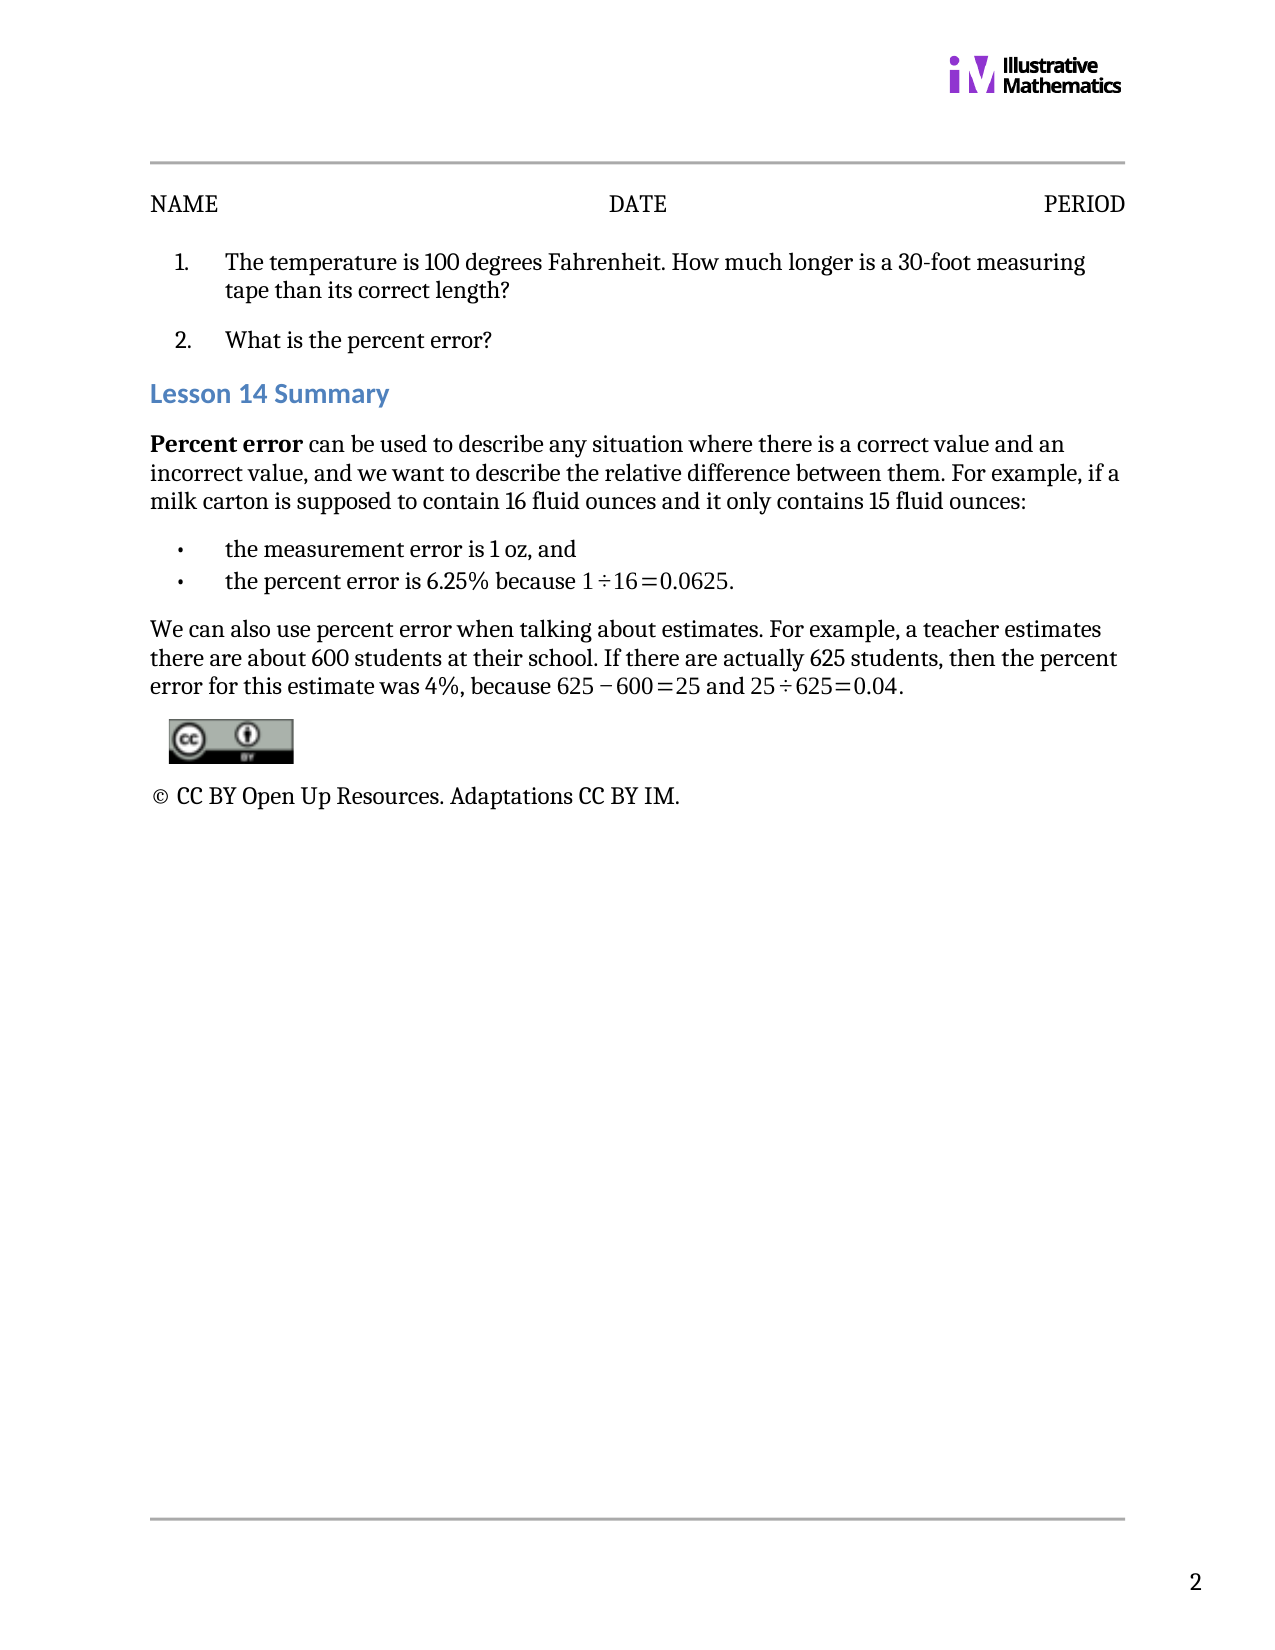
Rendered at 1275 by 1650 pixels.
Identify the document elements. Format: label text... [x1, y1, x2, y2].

picture [168, 719, 294, 764]
text Percent error can be used to describe any situation where there is a correct value and an incorrect value, and we want to describe the relative difference between them. For example, if a milk carton is supposed to contain 16 fluid ounces and it only contains 15 fluid ounces: [150, 430, 1125, 516]
text © CC BY Open Up Resources. Adaptations CC BY IM. [150, 782, 1125, 811]
list the percent error is 6.25% because . [175, 567, 1125, 596]
subtitle Lesson 14 Summary [150, 375, 1125, 411]
list The temperature is 100 degrees Fahrenheit. How much longer is a 30-foot measuring tape than its correct length? [175, 247, 1125, 305]
list What is the percent error? [175, 326, 1125, 354]
list the measurement error is 1 oz, and [175, 535, 1125, 563]
text We can also use percent error when talking about estimates. For example, a teacher estimates there are about 600 students at their school. If there are actually 625 students, then the percent error for this estimate was 4%, because and . [150, 615, 1125, 701]
picture [949, 55, 1121, 93]
